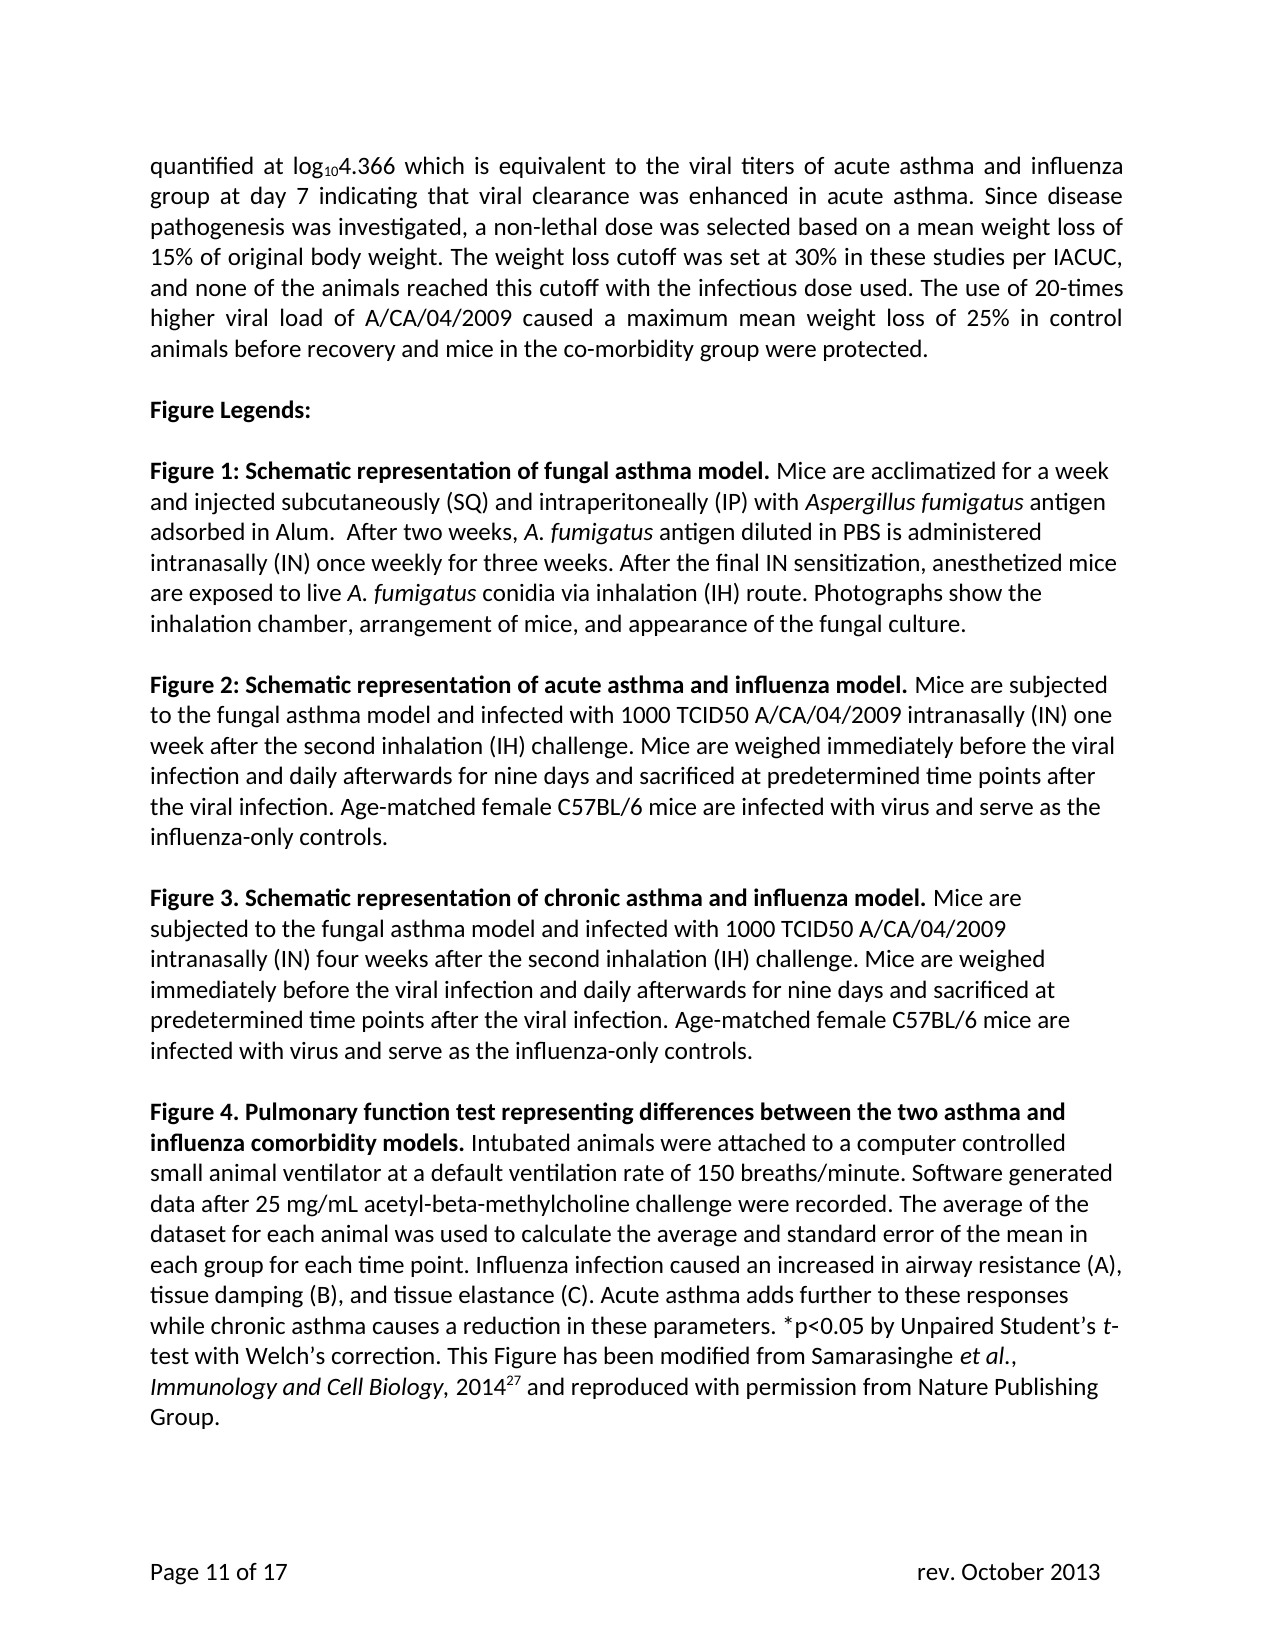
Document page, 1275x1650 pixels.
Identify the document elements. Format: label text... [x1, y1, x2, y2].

text Figure 4. Pulmonary function test representing differences between the two asthma and influenza comorbidity models. Intubated animals were attached to a computer controlled small animal ventilator at a default ventilation rate of 150 breaths/minute. Software generated data after 25 mg/mL acetyl-beta-methylcholine challenge were recorded. The average of the dataset for each animal was used to calculate the average and standard error of the mean in each group for each time point. Influenza infection caused an increased in airway resistance (A), tissue damping (B), and tissue elastance (C). Acute asthma adds further to these responses while chronic asthma causes a reduction in these parameters. *p<0.05 by Unpaired Student’s t-test with Welch’s correction. This Figure has been modified from Samarasinghe et al., Immunology and Cell Biology, 201427 and reproduced with permission from Nature Publishing Group. [150, 1096, 1125, 1432]
text Figure 2: Schematic representation of acute asthma and influenza model. Mice are subjected to the fungal asthma model and infected with 1000 TCID50 A/CA/04/2009 intranasally (IN) one week after the second inhalation (IH) challenge. Mice are weighed immediately before the viral infection and daily afterwards for nine days and sacrificed at predetermined time points after the viral infection. Age-matched female C57BL/6 mice are infected with virus and serve as the influenza-only controls. [150, 669, 1125, 852]
text Figure Legends: [150, 394, 1125, 425]
text Figure 3. Schematic representation of chronic asthma and influenza model. Mice are subjected to the fungal asthma model and infected with 1000 TCID50 A/CA/04/2009 intranasally (IN) four weeks after the second inhalation (IH) challenge. Mice are weighed immediately before the viral infection and daily afterwards for nine days and sacrificed at predetermined time points after the viral infection. Age-matched female C57BL/6 mice are infected with virus and serve as the influenza-only controls. [150, 882, 1125, 1066]
text Figure 1: Schematic representation of fungal asthma model. Mice are acclimatized for a week and injected subcutaneously (SQ) and intraperitoneally (IP) with Aspergillus fumigatus antigen adsorbed in Alum. After two weeks, A. fumigatus antigen diluted in PBS is administered intranasally (IN) once weekly for three weeks. After the final IN sensitization, anesthetized mice are exposed to live A. fumigatus conidia via inhalation (IH) route. Photographs show the inhalation chamber, arrangement of mice, and appearance of the fungal culture. [150, 455, 1125, 638]
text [150, 150, 1125, 364]
